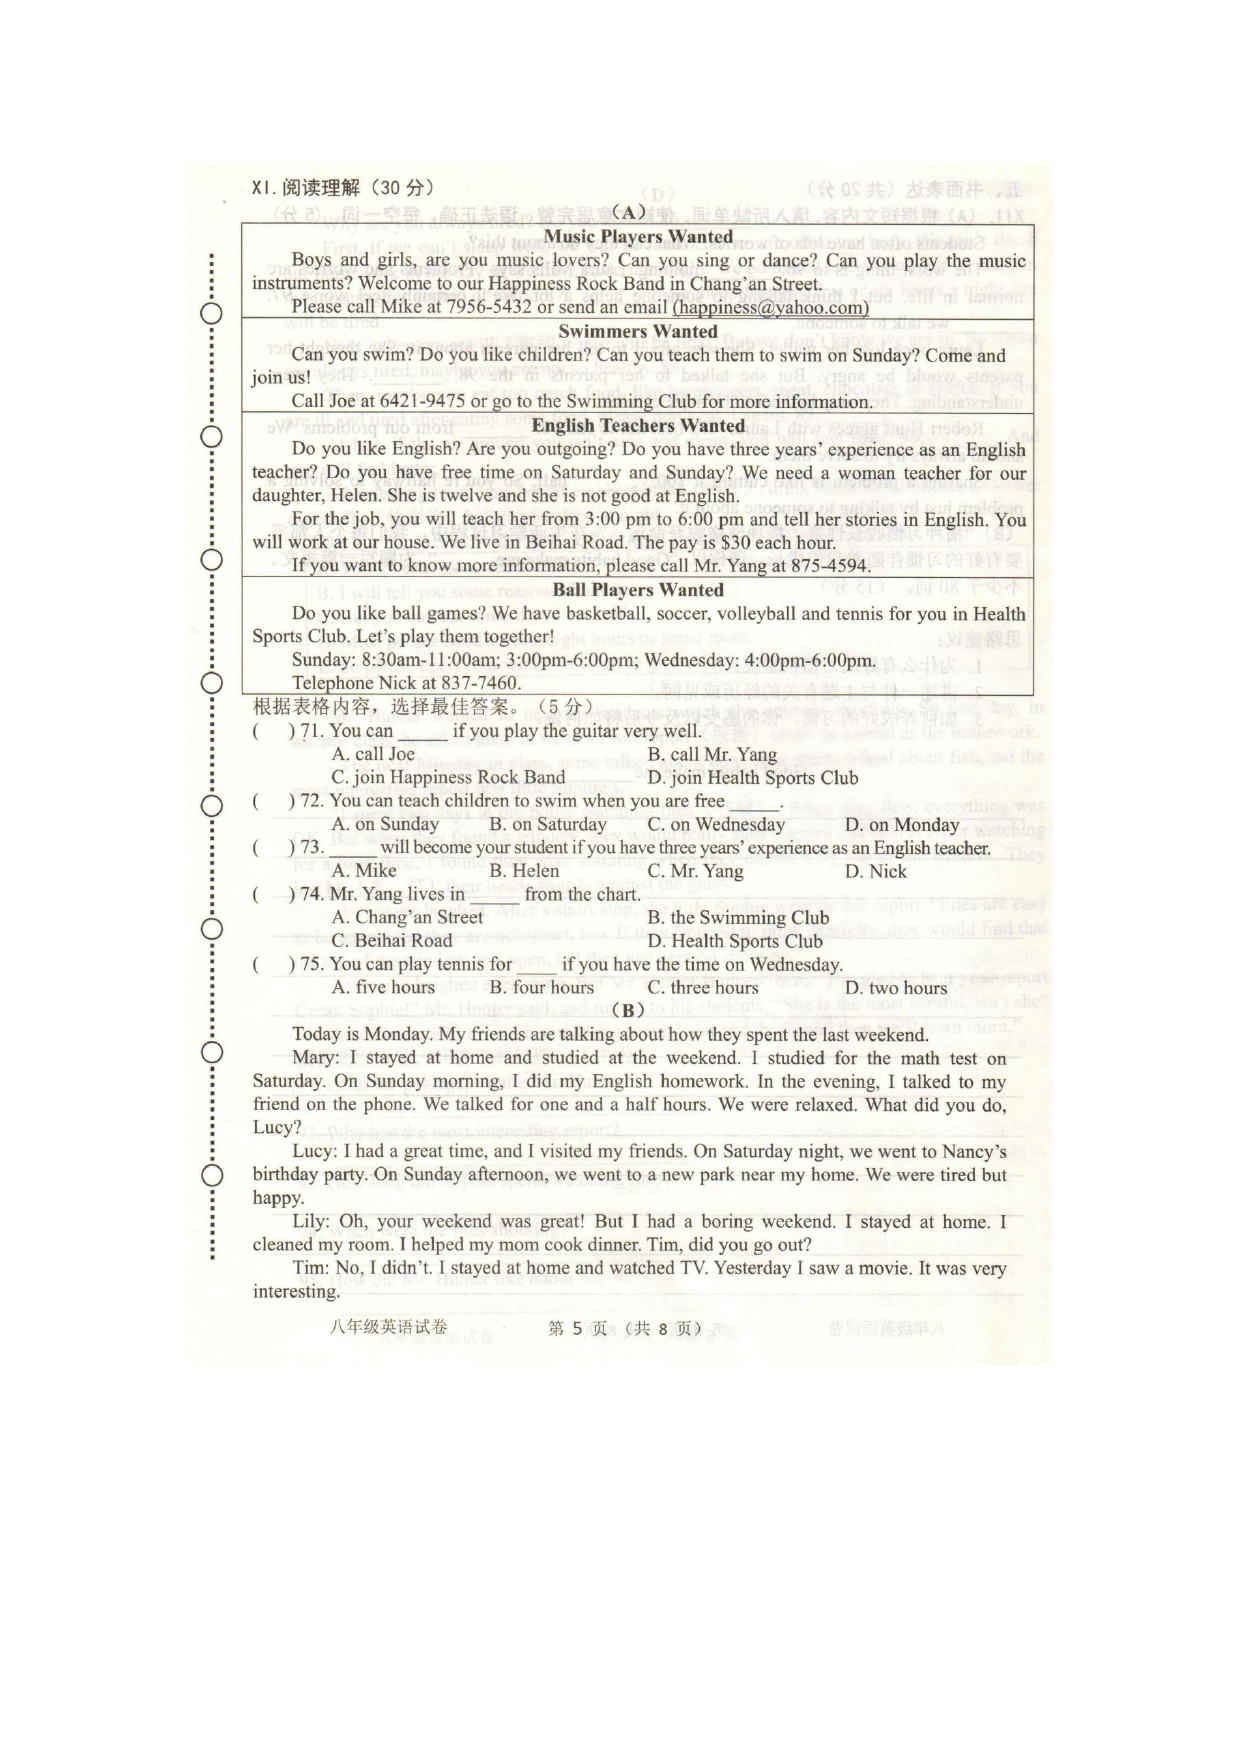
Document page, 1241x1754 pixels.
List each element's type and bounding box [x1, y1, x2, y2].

picture [187, 162, 1053, 1366]
